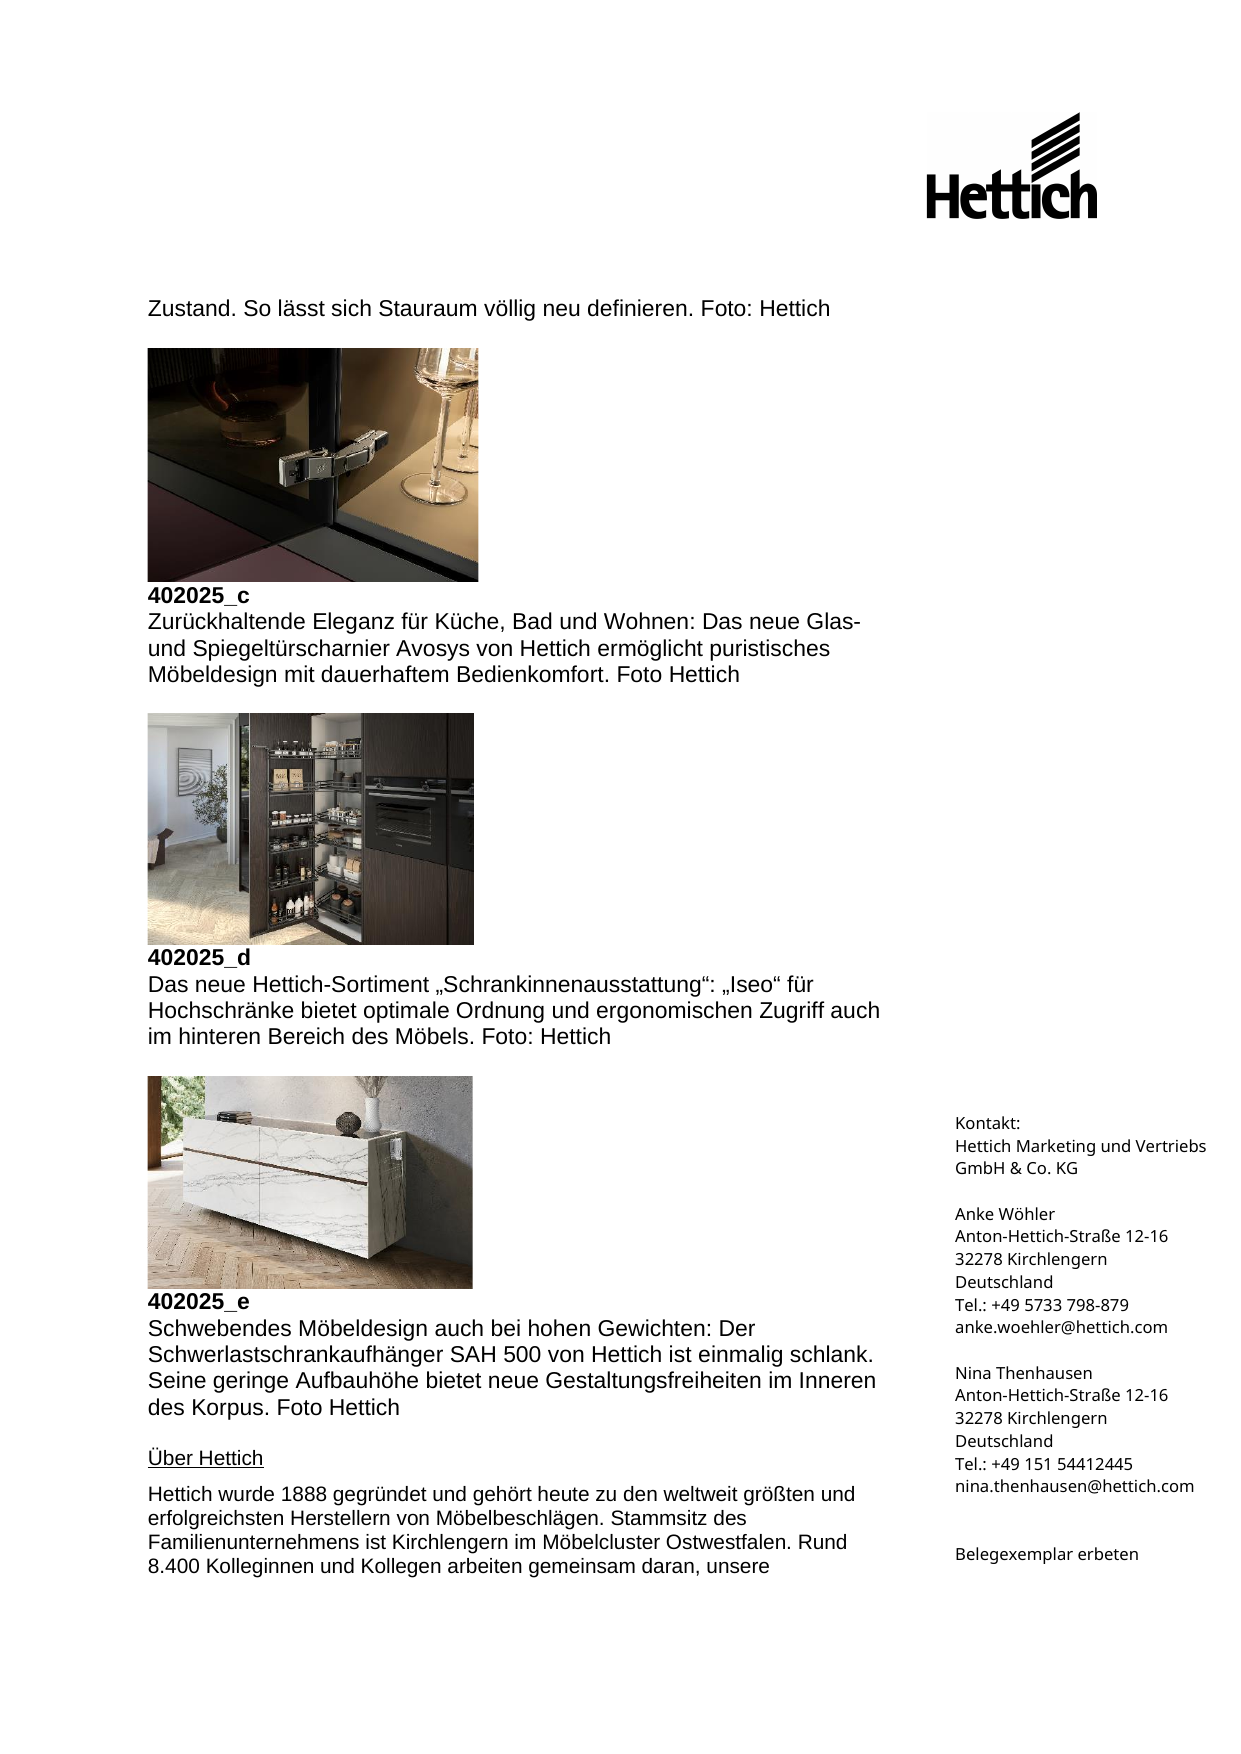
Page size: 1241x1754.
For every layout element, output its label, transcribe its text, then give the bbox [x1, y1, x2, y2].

text Das neue Hettich-Sortiment „Schrankinnenausstattung“: „Iseo“ für Hochschränke bietet optimale Ordnung und ergonomischen Zugriff auch im hinteren Bereich des Möbels. Foto: Hettich [148, 971, 886, 1049]
text 402025_e [148, 1288, 886, 1314]
picture [926, 112, 1097, 219]
picture [147, 713, 474, 945]
text Zurückhaltende Eleganz für Küche, Bad und Wohnen: Das neue Glas- und Spiegeltürscharnier Avosys von Hettich ermöglicht puristisches Möbeldesign mit dauerhaftem Bedienkomfort. Foto Hettich [148, 608, 886, 687]
text 402025_d [148, 944, 886, 971]
picture [147, 348, 479, 582]
text Über Hettich [148, 1446, 886, 1470]
text Schwebendes Möbeldesign auch bei hohen Gewichten: Der Schwerlastschrankaufhänger SAH 500 von Hettich ist einmalig schlank. Seine geringe Aufbauhöhe bietet neue Gestaltungsfreiheiten im Inneren des Korpus. Foto Hettich [148, 1314, 886, 1420]
text 402025_c [148, 582, 886, 608]
picture [147, 1076, 473, 1289]
